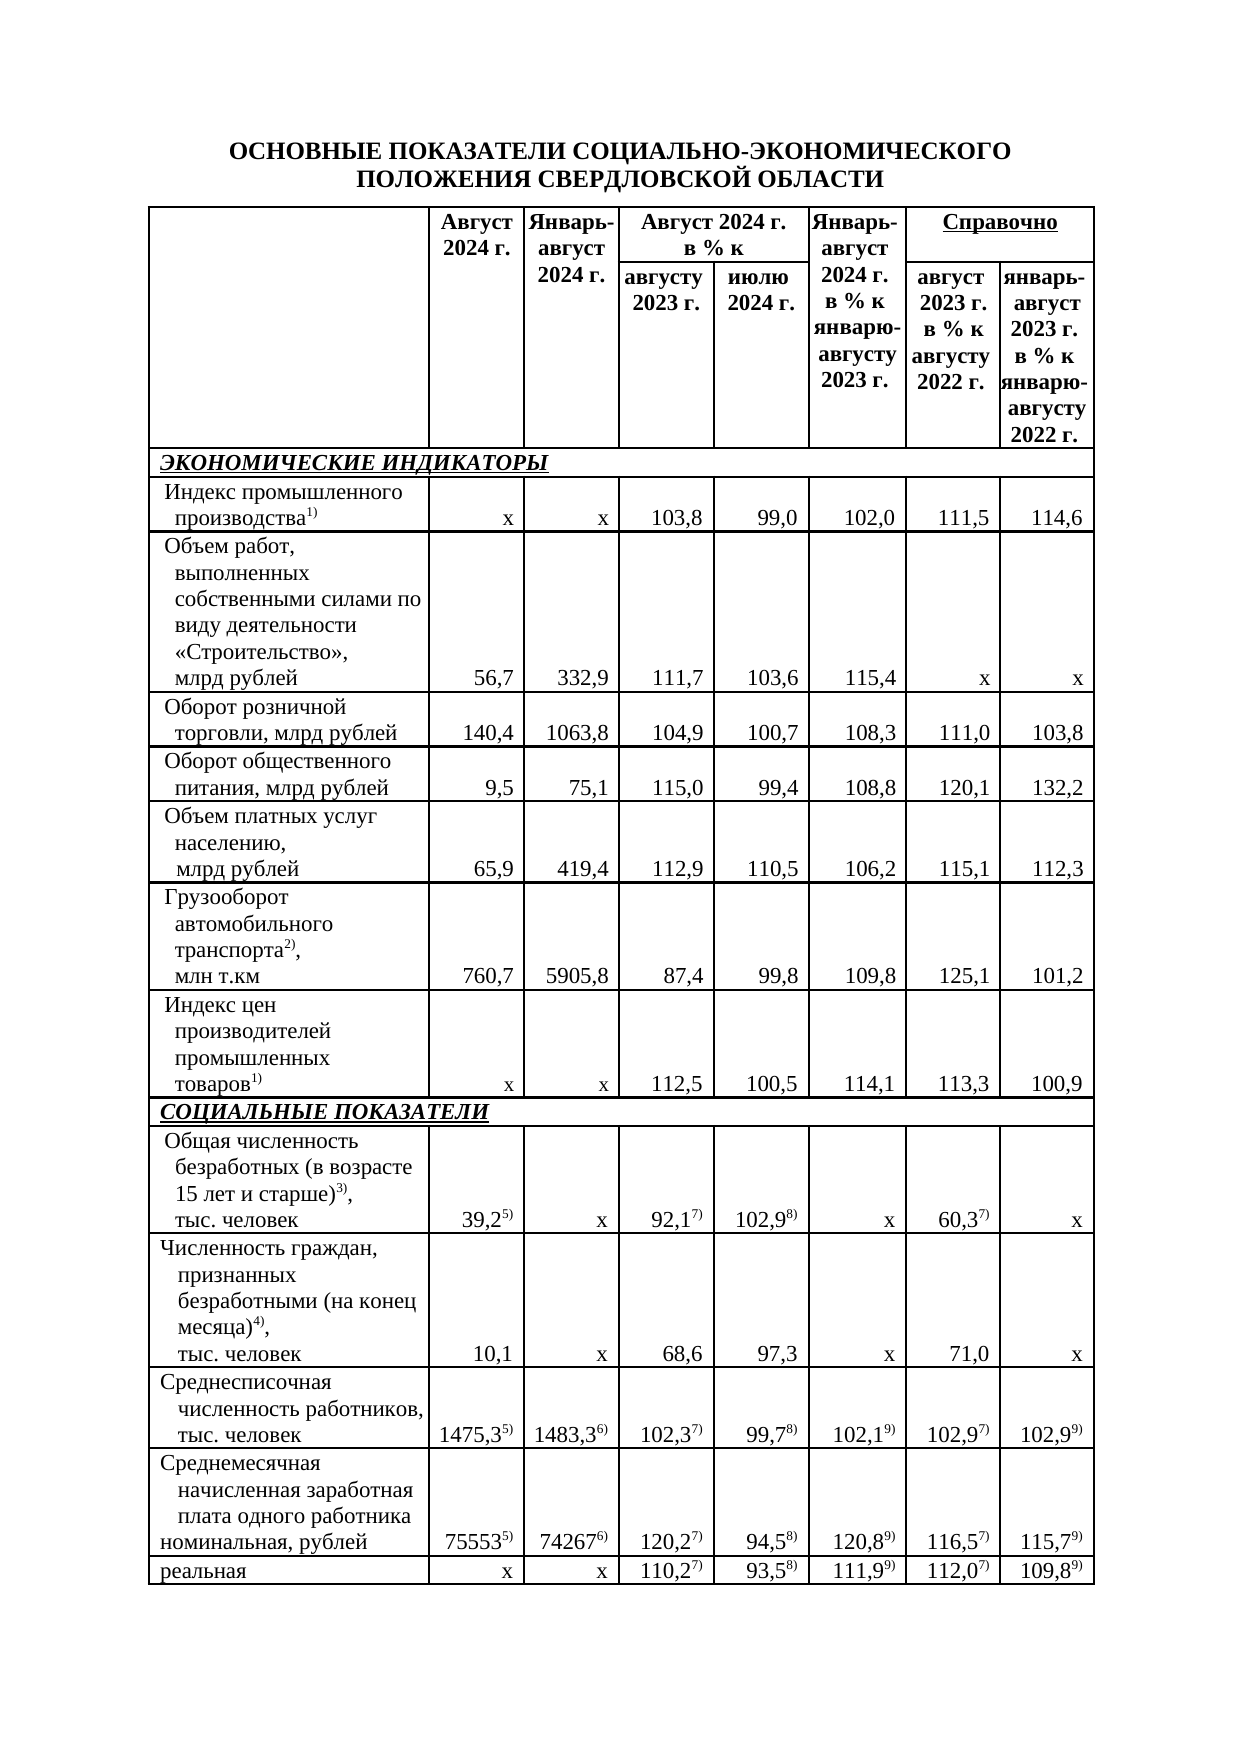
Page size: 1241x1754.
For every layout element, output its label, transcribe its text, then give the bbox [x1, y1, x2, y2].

text ОСНОВНЫЕ ПОКАЗАТЕЛИ СОЦИАЛЬНО-ЭКОНОМИЧЕСКОГО ПОЛОЖЕНИЯ СВЕРДЛОВСКОЙ ОБЛАСТИ [148, 136, 1092, 193]
table_cell 99,8 [715, 884, 808, 989]
table_cell 100,5 [715, 991, 808, 1096]
table_cell 111,0 [907, 693, 999, 745]
table_cell 87,4 [620, 884, 713, 989]
table_cell 1475,35) [430, 1368, 523, 1447]
table_cell 114,1 [810, 991, 905, 1096]
table_cell 60,37) [907, 1127, 999, 1232]
table_cell Грузооборот автомобильного транспорта2), млн т.км [150, 884, 428, 989]
table_cell 104,9 [620, 693, 713, 745]
table_cell Численность граждан, признанных безработными (на конец месяца)4), тыс. человек [150, 1234, 428, 1366]
table_cell 97,3 [715, 1234, 808, 1366]
table_header Январь- август 2024 г. в % к январю-августу 2023 г. [810, 208, 905, 447]
table_cell 108,3 [810, 693, 905, 745]
table_cell 9,5 [430, 748, 523, 800]
table_cell 140,4 [430, 693, 523, 745]
table_cell август 2023 г. в % к августу 2022 г. [907, 263, 999, 447]
table_cell х [430, 478, 523, 530]
table_cell 120,1 [907, 748, 999, 800]
table_cell 39,25) [430, 1127, 523, 1232]
table_cell 94,58) [715, 1449, 808, 1555]
table_cell 109,8 [810, 884, 905, 989]
table_cell х [525, 1557, 618, 1583]
table_cell 71,0 [907, 1234, 999, 1366]
table_cell х [525, 478, 618, 530]
table_cell январь-август 2023 г. в % к январю-августу 2022 г. [1001, 263, 1093, 447]
table_cell х [810, 1127, 905, 1232]
table_cell 56,7 [430, 533, 523, 691]
table_cell 102,97) [907, 1368, 999, 1447]
table_cell Среднесписочная численность работников, тыс. человек [150, 1368, 428, 1447]
table_cell х [430, 1557, 523, 1583]
table_cell августу 2023 г. [620, 263, 713, 447]
table_cell 92,17) [620, 1127, 713, 1232]
table_cell 100,9 [1001, 991, 1093, 1096]
table_cell x [907, 533, 999, 691]
table_cell Индекс промышленного производства1) [150, 478, 428, 530]
table_cell 120,89) [810, 1449, 905, 1555]
table_cell 100,7 [715, 693, 808, 745]
table_cell x [1001, 533, 1093, 691]
table_cell 755535) [430, 1449, 523, 1555]
table_cell х [525, 991, 618, 1096]
table_cell 125,1 [907, 884, 999, 989]
table_cell 115,1 [907, 802, 999, 881]
table_cell 102,0 [810, 478, 905, 530]
table_cell реальная [150, 1557, 428, 1583]
table_cell 68,6 [620, 1234, 713, 1366]
table_cell 115,4 [810, 533, 905, 691]
table_cell 102,99) [1001, 1368, 1093, 1447]
table_cell Среднемесячная начисленная заработная плата одного работника номинальная, рублей [150, 1449, 428, 1555]
table_cell 103,8 [620, 478, 713, 530]
table_cell х [525, 1234, 618, 1366]
table_cell 99,0 [715, 478, 808, 530]
table_cell 93,58) [715, 1557, 808, 1583]
table_cell ЭКОНОМИЧЕСКИЕ ИНДИКАТОРЫ [150, 449, 1093, 476]
table_cell 116,57) [907, 1449, 999, 1555]
table_cell Объем работ, выполненных собственными силами по виду деятельности «Строительство», млрд рублей [150, 533, 428, 691]
table_cell 101,2 [1001, 884, 1093, 989]
table_cell 132,2 [1001, 748, 1093, 800]
table_cell Общая численность безработных (в возрасте 15 лет и старше)3), тыс. человек [150, 1127, 428, 1232]
table_cell х [525, 1127, 618, 1232]
table_cell 111,7 [620, 533, 713, 691]
table_cell 112,3 [1001, 802, 1093, 881]
table_cell 112,9 [620, 802, 713, 881]
table_cell 111,99) [810, 1557, 905, 1583]
table_cell 75,1 [525, 748, 618, 800]
table_cell 1483,36) [525, 1368, 618, 1447]
table_cell 332,9 [525, 533, 618, 691]
table_cell 103,6 [715, 533, 808, 691]
table_cell 112,07) [907, 1557, 999, 1583]
table_cell 1063,8 [525, 693, 618, 745]
table_cell 99,4 [715, 748, 808, 800]
table_cell х [430, 991, 523, 1096]
table_header Август 2024 г. в % к [620, 208, 808, 261]
table_cell 5905,8 [525, 884, 618, 989]
table_cell Оборот розничной торговли, млрд рублей [150, 693, 428, 745]
table_cell 113,3 [907, 991, 999, 1096]
table_cell х [810, 1234, 905, 1366]
table_cell 115,79) [1001, 1449, 1093, 1555]
table_cell 760,7 [430, 884, 523, 989]
table_cell 742676) [525, 1449, 618, 1555]
table_cell х [1001, 1234, 1093, 1366]
table_cell 112,5 [620, 991, 713, 1096]
table_cell 110,5 [715, 802, 808, 881]
table_cell 102,98) [715, 1127, 808, 1232]
table_cell июлю 2024 г. [715, 263, 808, 447]
table_cell 111,5 [907, 478, 999, 530]
table_cell 102,19) [810, 1368, 905, 1447]
table_header Справочно [907, 208, 1093, 261]
table_cell 419,4 [525, 802, 618, 881]
table_cell 103,8 [1001, 693, 1093, 745]
table_cell 99,78) [715, 1368, 808, 1447]
table_cell 120,27) [620, 1449, 713, 1555]
table_cell Объем платных услуг населению, млрд рублей [150, 802, 428, 881]
table_cell 108,8 [810, 748, 905, 800]
table_cell х [1001, 1127, 1093, 1232]
table_cell 10,1 [430, 1234, 523, 1366]
table_cell 106,2 [810, 802, 905, 881]
table_cell Оборот общественного питания, млрд рублей [150, 748, 428, 800]
table_cell 110,27) [620, 1557, 713, 1583]
table_cell 114,6 [1001, 478, 1093, 530]
table_header [150, 208, 428, 447]
table_cell 115,0 [620, 748, 713, 800]
table_cell 65,9 [430, 802, 523, 881]
table_cell 109,89) [1001, 1557, 1093, 1583]
table_cell 102,37) [620, 1368, 713, 1447]
table_header Август 2024 г. [430, 208, 523, 447]
table_cell Индекс цен производителей промышленных товаров1) [150, 991, 428, 1096]
table_cell СОЦИАЛЬНЫЕ ПОКАЗАТЕЛИ [150, 1099, 1093, 1125]
table_header Январь- август 2024 г. [525, 208, 618, 447]
